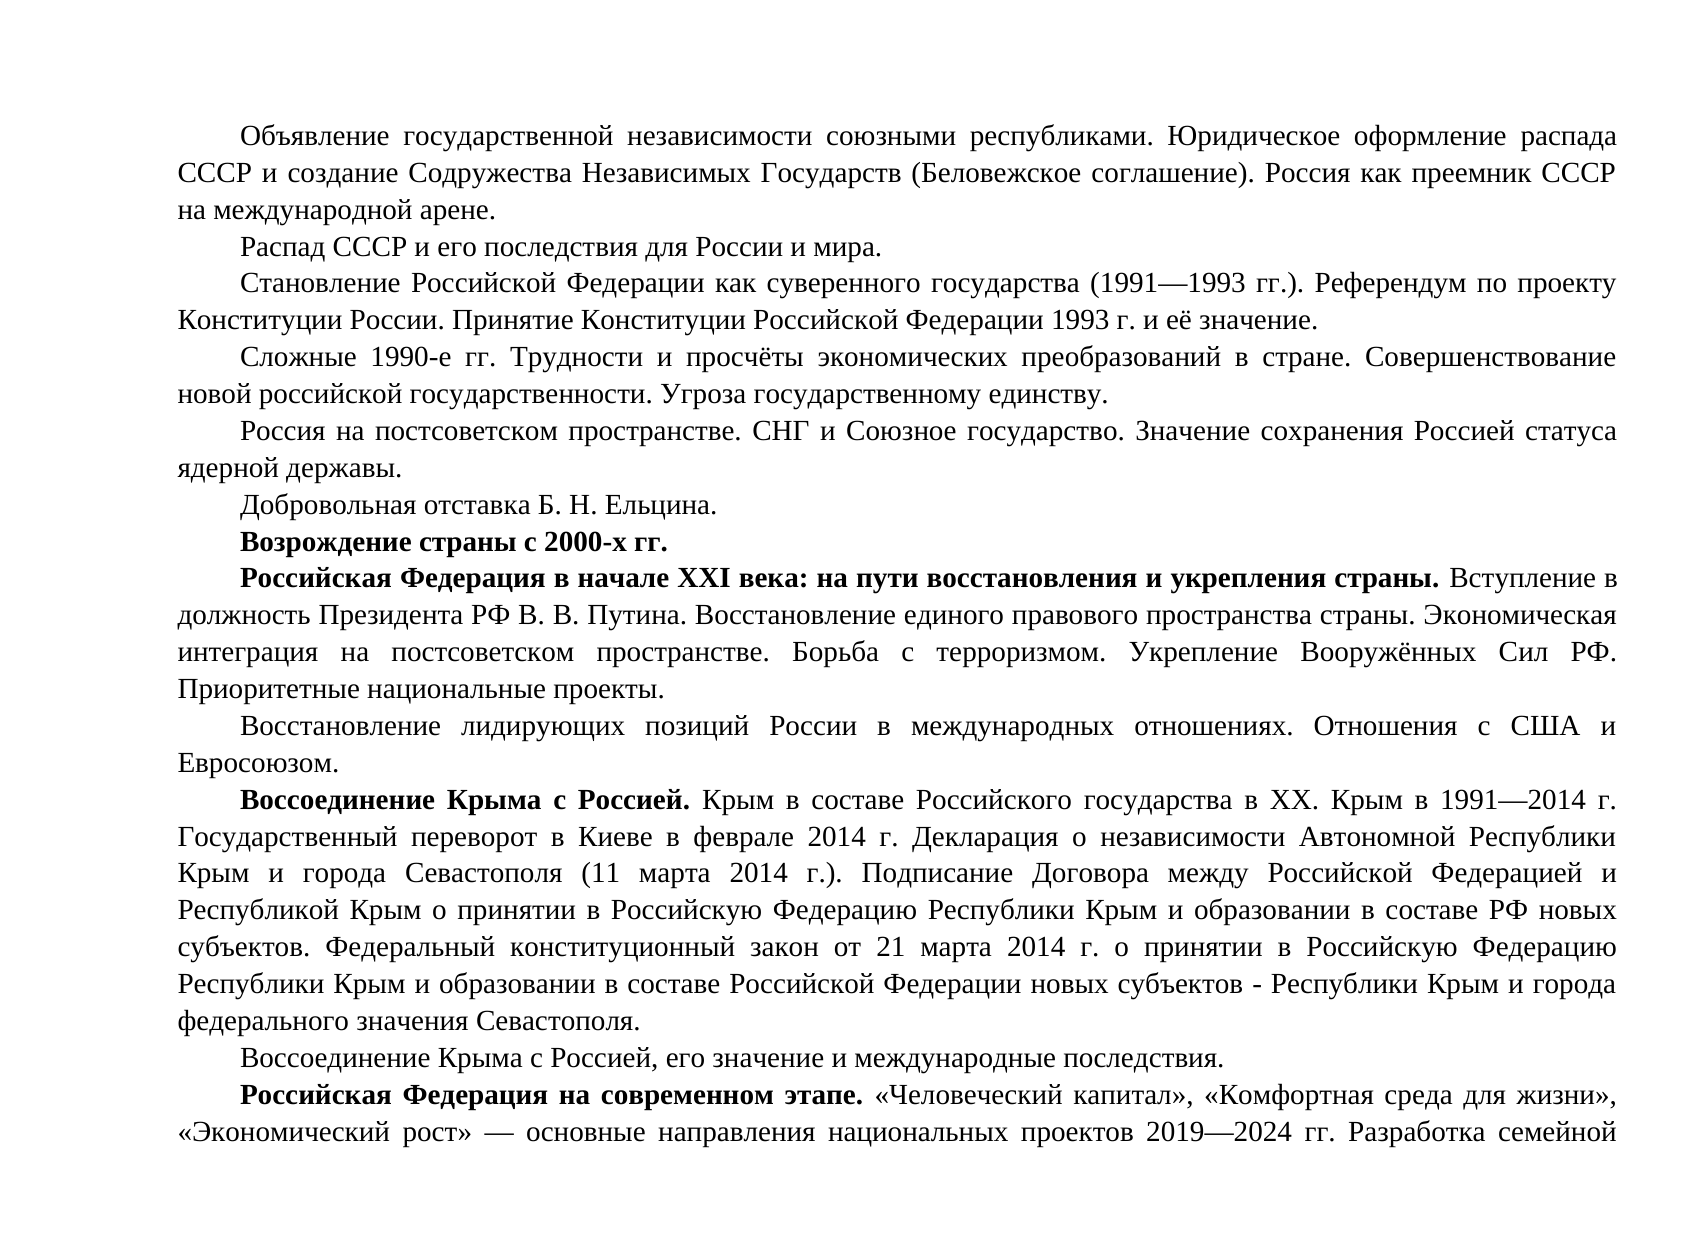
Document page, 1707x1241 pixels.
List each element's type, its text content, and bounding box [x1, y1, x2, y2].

text Воссоединение Крыма с Россией, его значение и международные последствия. [177, 1040, 1618, 1073]
text Становление Российской Федерации как суверенного государства (1991—1993 гг.). Референдум по проекту Конституции России. Принятие Конституции Российской Федерации 1993 г. и её значение. [177, 266, 1618, 336]
text Распад СССР и его последствия для России и мира. [177, 229, 1618, 262]
text Воссоединение Крыма с Россией. Крым в составе Российского государства в XX. Крым в 1991—2014 г. Государственный переворот в Киеве в феврале 2014 г. Декларация о независимости Автономной Республики Крым и города Севастополя (11 марта 2014 г.). Подписание Договора между Российской Федерацией и Республикой Крым о принятии в Российскую Федерацию Республики Крым и образовании в составе РФ новых субъектов. Федеральный конституционный закон от 21 марта 2014 г. о принятии в Российскую Федерацию Республики Крым и образовании в составе Российской Федерации новых субъектов - Республики Крым и города федерального значения Севастополя. [177, 782, 1618, 1037]
text Сложные 1990-е гг. Трудности и просчёты экономических преобразований в стране. Совершенствование новой российской государственности. Угроза государственному единству. [177, 339, 1618, 410]
text Россия на постсоветском пространстве. СНГ и Союзное государство. Значение сохранения Россией статуса ядерной державы. [177, 413, 1618, 483]
text Российская Федерация в начале XXI века: на пути восстановления и укрепления страны. Вступление в должность Президента РФ В. В. Путина. Восстановление единого правового пространства страны. Экономическая интеграция на постсоветском пространстве. Борьба с терроризмом. Укрепление Вооружённых Сил РФ. Приоритетные национальные проекты. [177, 561, 1618, 705]
text Возрождение страны с 2000-х гг. [177, 524, 1618, 557]
text Добровольная отставка Б. Н. Ельцина. [177, 487, 1618, 520]
text Объявление государственной независимости союзными республиками. Юридическое оформление распада СССР и создание Содружества Независимых Государств (Беловежское соглашение). Россия как преемник СССР на международной арене. [177, 118, 1618, 225]
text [177, 1077, 1618, 1147]
text Восстановление лидирующих позиций России в международных отношениях. Отношения с США и Евросоюзом. [177, 708, 1618, 778]
